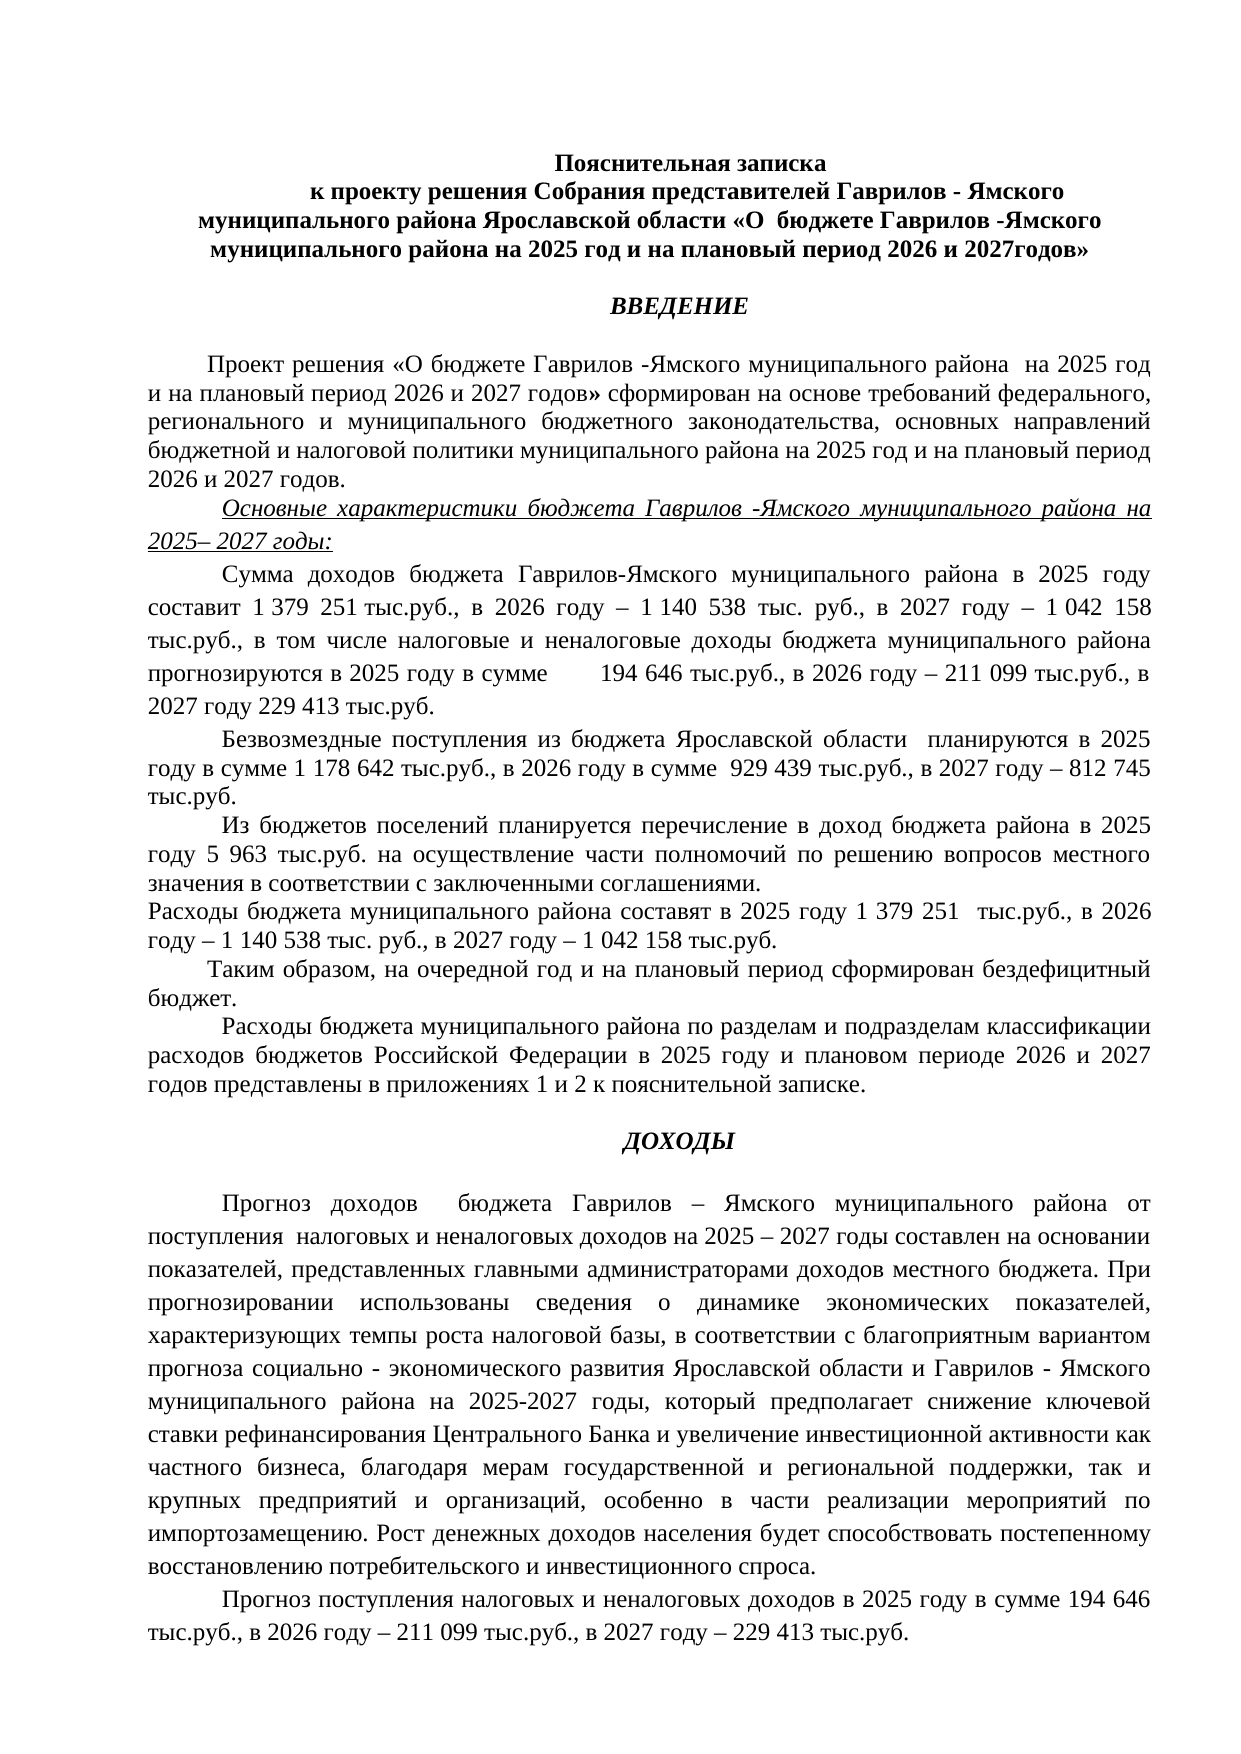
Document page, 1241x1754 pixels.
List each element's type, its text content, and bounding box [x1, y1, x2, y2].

text Таким образом, на очередной год и на плановый период сформирован бездефицитный бюджет. [148, 954, 1152, 1011]
text к проекту решения Собрания представителей Гаврилов - Ямского муниципального района Ярославской области «О бюджете Гаврилов -Ямского муниципального района на 2025 год и на плановый период 2026 и 2027годов» [148, 176, 1152, 263]
text Пояснительная записка [148, 148, 1152, 176]
text Из бюджетов поселений планируется перечисление в доход бюджета района в 2025 году 5 963 тыс.руб. на осуществление части полномочий по решению вопросов местного значения в соответствии с заключенными соглашениями. [148, 810, 1152, 896]
text Прогноз поступления налоговых и неналоговых доходов в 2025 году в сумме 194 646 тыс.руб., в 2026 году – 211 099 тыс.руб., в 2027 году – 229 413 тыс.руб. [148, 1584, 1152, 1646]
subtitle Сумма доходов бюджета Гаврилов-Ямского муниципального района в 2025 году составит 1 379 251 тыс.руб., в 2026 году – 1 140 538 тыс. руб., в 2027 году – 1 042 158 тыс.руб., в том числе налоговые и неналоговые доходы бюджета муниципального района прогнозируются в 2025 году в сумме 194 646 тыс.руб., в 2026 году – 211 099 тыс.руб., в 2027 году 229 413 тыс.руб. [148, 559, 1152, 719]
text Расходы бюджета муниципального района составят в 2025 году 1 379 251 тыс.руб., в 2026 году – 1 140 538 тыс. руб., в 2027 году – 1 042 158 тыс.руб. [148, 896, 1152, 954]
text Проект решения «О бюджете Гаврилов -Ямского муниципального района на 2025 год и на плановый период 2026 и 2027 годов» сформирован на основе требований федерального, регионального и муниципального бюджетного законодательства, основных направлений бюджетной и налоговой политики муниципального района на 2025 год и на плановый период 2026 и 2027 годов. [148, 349, 1152, 493]
text Прогноз доходов бюджета Гаврилов – Ямского муниципального района от поступления налоговых и неналоговых доходов на 2025 – 2027 годы составлен на основании показателей, представленных главными администраторами доходов местного бюджета. При прогнозировании использованы сведения о динамике экономических показателей, характеризующих темпы роста налоговой базы, в соответствии с благоприятным вариантом прогноза социально - экономического развития Ярославской области и Гаврилов - Ямского муниципального района на 2025-2027 годы, который предполагает снижение ключевой ставки рефинансирования Центрального Банка и увеличение инвестиционной активности как частного бизнеса, благодаря мерам государственной и региональной поддержки, так и крупных предприятий и организаций, особенно в части реализации мероприятий по импортозамещению. Рост денежных доходов населения будет способствовать постепенному восстановлению потребительского и инвестиционного спроса. [148, 1188, 1152, 1580]
text Расходы бюджета муниципального района по разделам и подразделам классификации расходов бюджетов Российской Федерации в 2025 году и плановом периоде 2026 и 2027 годов представлены в приложениях 1 и 2 к пояснительной записке. [148, 1011, 1152, 1098]
subtitle ВВЕДЕНИЕ [148, 291, 1152, 320]
subtitle ДОХОДЫ [148, 1126, 1152, 1155]
text Безвозмездные поступления из бюджета Ярославской области планируются в 2025 году в сумме 1 178 642 тыс.руб., в 2026 году в сумме 929 439 тыс.руб., в 2027 году – 812 745 тыс.руб. [148, 724, 1152, 810]
text Основные характеристики бюджета Гаврилов -Ямского муниципального района на 2025– 2027 годы: [148, 493, 1152, 554]
